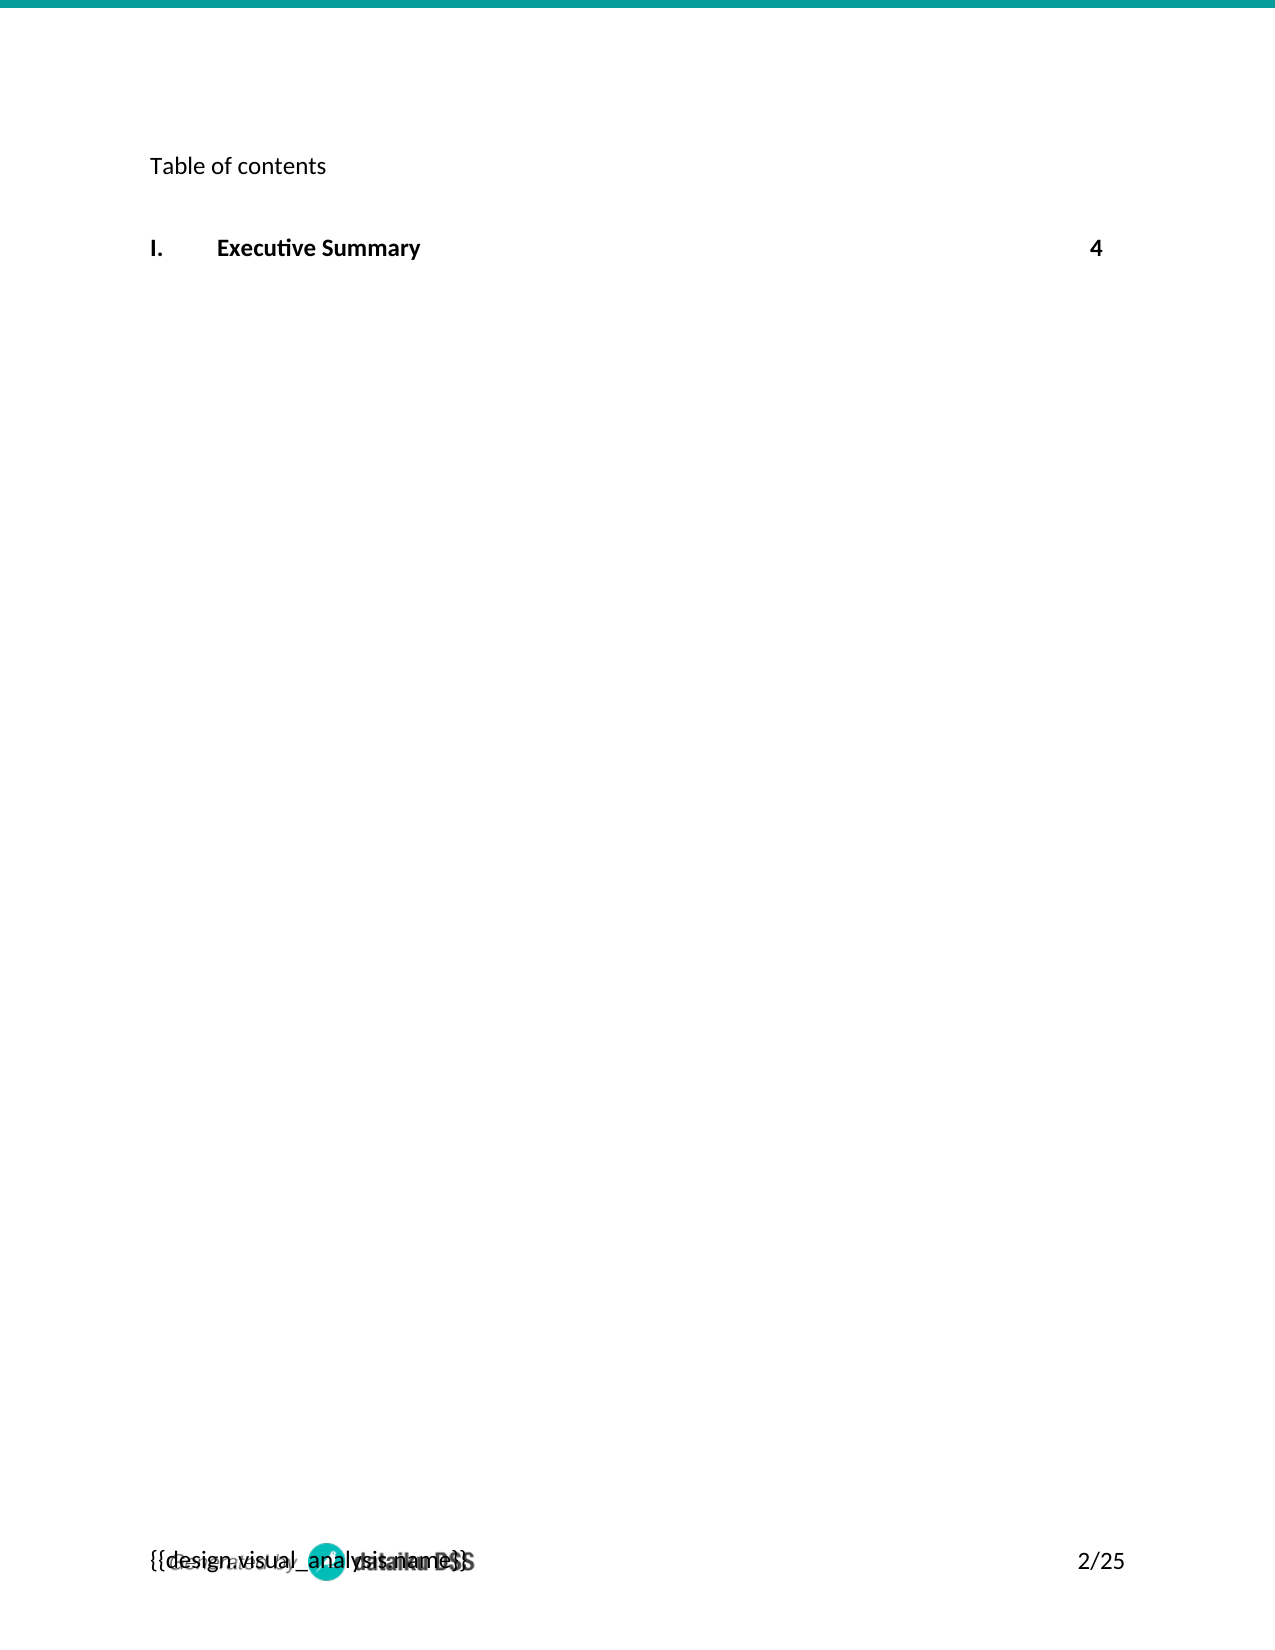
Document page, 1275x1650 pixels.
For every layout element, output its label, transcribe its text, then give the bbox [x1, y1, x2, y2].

picture [0, 0, 1275, 8]
picture [150, 1537, 492, 1588]
text Table of contents [150, 150, 1125, 181]
